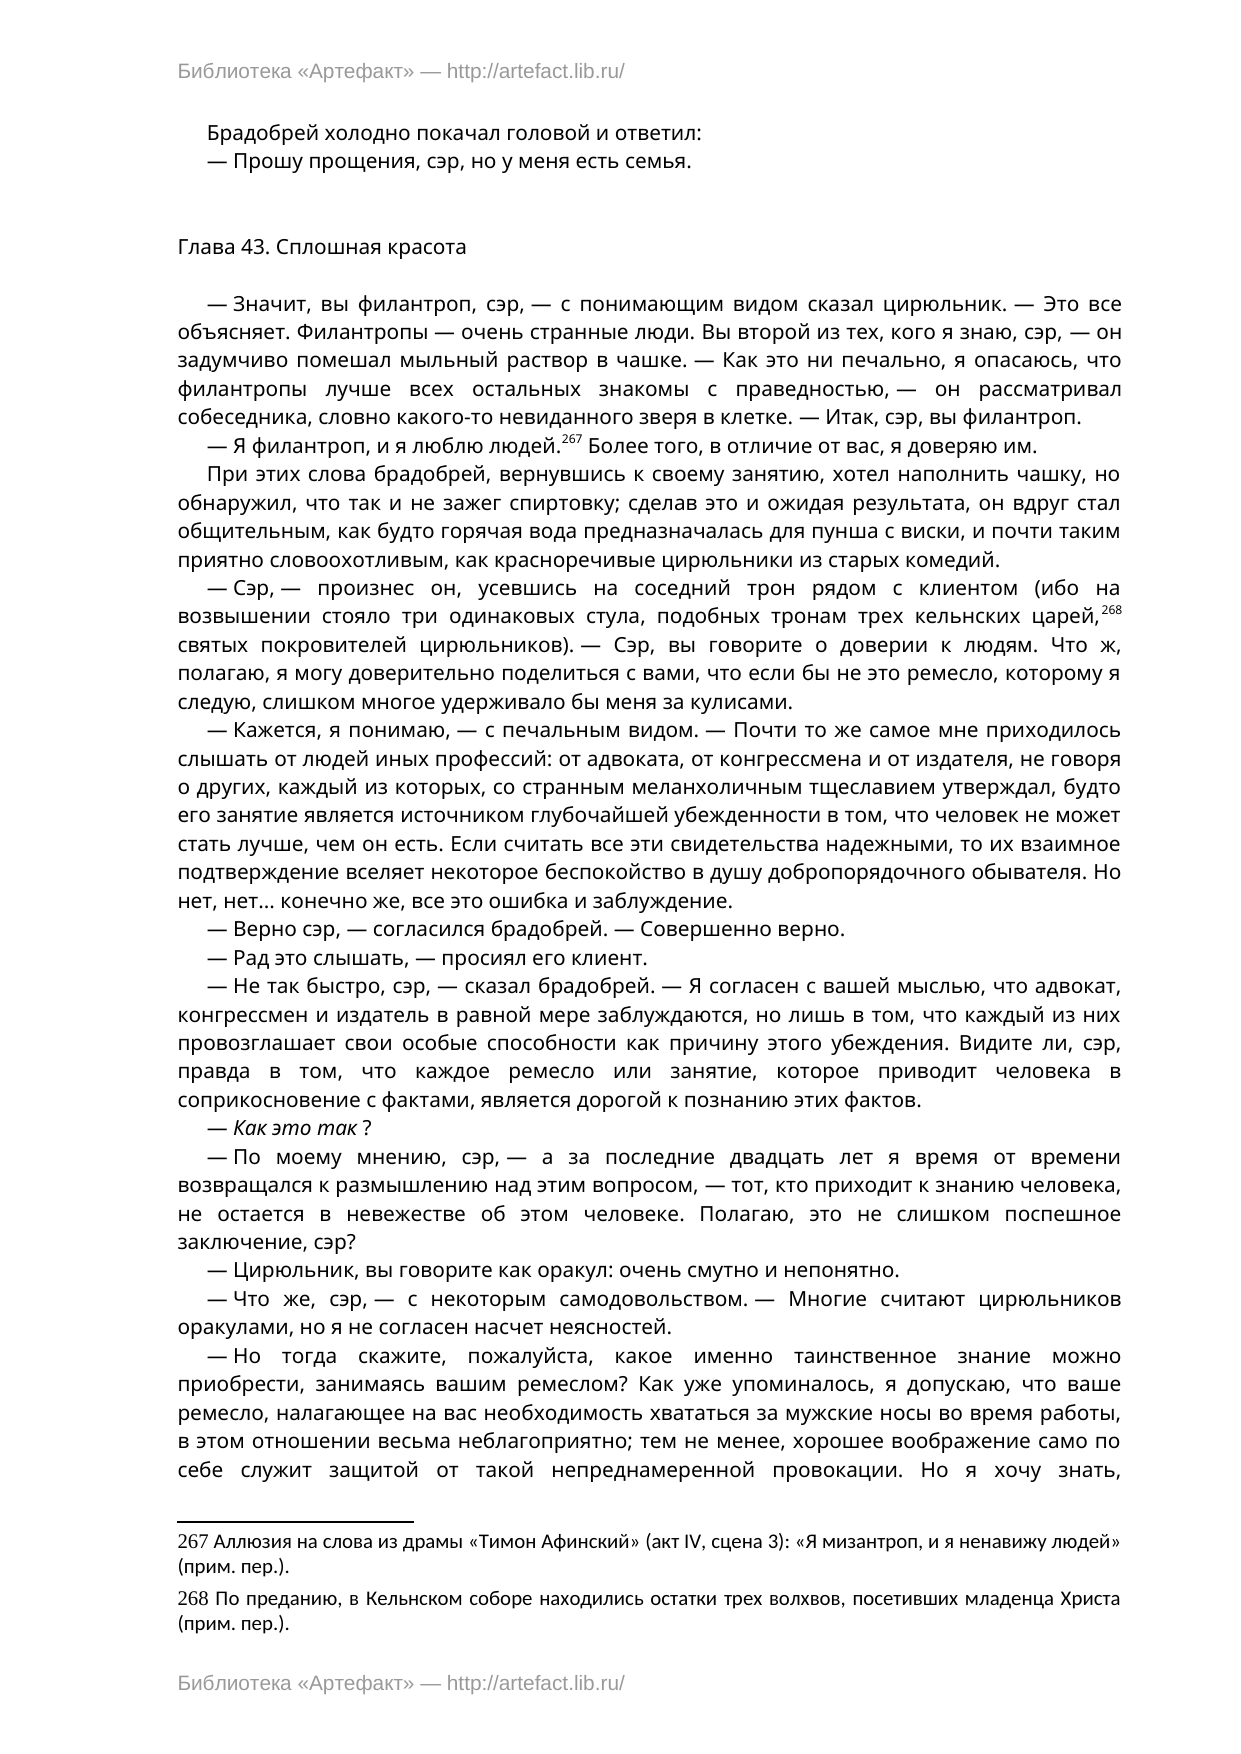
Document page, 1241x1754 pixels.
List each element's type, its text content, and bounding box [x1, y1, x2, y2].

text — Не так быстро, сэр, — сказал брадобрей. — Я согласен с вашей мыслью, что адвокат, конгрессмен и издатель в равной мере заблуждаются, но лишь в том, что каждый из них провозглашает свои особые способности как причину этого убеждения. Видите ли, сэр, правда в том, что каждое ремесло или занятие, которое приводит человека в соприкосновение с фактами, является дорогой к познанию этих фактов. [177, 971, 1122, 1113]
text — Кажется, я понимаю, — с печальным видом. — Почти то же самое мне приходилось слышать от людей иных профессий: от адвоката, от конгрессмена и от издателя, не говоря о других, каждый из которых, со странным меланхоличным тщеславием утверждал, будто его занятие является источником глубочайшей убежденности в том, что человек не может стать лучше, чем он есть. Если считать все эти свидетельства надежными, то их взаимное подтверждение вселяет некоторое беспокойство в душу добропорядочного обывателя. Но нет, нет... конечно же, все это ошибка и заблуждение. [177, 715, 1122, 914]
text — Значит, вы филантроп, сэр, — с понимающим видом сказал цирюльник. — Это все объясняет. Филантропы — очень странные люди. Вы второй из тех, кого я знаю, сэр, — он задумчиво помешал мыльный раствор в чашке. — Как это ни печально, я опасаюсь, что филантропы лучше всех остальных знакомы с праведностью, — он рассматривал собеседника, словно какого-то невиданного зверя в клетке. — Итак, сэр, вы филантроп. [177, 289, 1122, 431]
text — Сэр, — произнес он, усевшись на соседний трон рядом с клиентом (ибо на возвышении стояло три одинаковых стула, подобных тронам трех кельнских царей, святых покровителей цирюльников). — Сэр, вы говорите о доверии к людям. Что ж, полагаю, я могу доверительно поделиться с вами, что если бы не это ремесло, которому я следую, слишком многое удерживало бы меня за кулисами. [177, 573, 1122, 715]
text — Я филантроп, и я люблю людей. Более того, в отличие от вас, я доверяю им. [177, 431, 1122, 459]
text — Рад это слышать, — просиял его клиент. [177, 943, 1122, 971]
text — Что же, сэр, — с некоторым самодовольством. — Многие считают цирюльников оракулами, но я не согласен насчет неясностей. [177, 1284, 1122, 1341]
text При этих слова брадобрей, вернувшись к своему занятию, хотел наполнить чашку, но обнаружил, что так и не зажег спиртовку; сделав это и ожидая результата, он вдруг стал общительным, как будто горячая вода предназначалась для пунша с виски, и почти таким приятно словоохотливым, как красноречивые цирюльники из старых комедий. [177, 459, 1122, 573]
text — По моему мнению, сэр, — а за последние двадцать лет я время от времени возвращался к размышлению над этим вопросом, — тот, кто приходит к знанию человека, не остается в невежестве об этом человеке. Полагаю, это не слишком поспешное заключение, сэр? [177, 1142, 1122, 1256]
text — Как это так ? [177, 1113, 1122, 1142]
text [177, 1341, 1122, 1483]
text — Цирюльник, вы говорите как оракул: очень смутно и непонятно. [177, 1256, 1122, 1284]
text Брадобрей холодно покачал головой и ответил: [177, 118, 1122, 147]
text — Прошу прощения, сэр, но у меня есть семья. [177, 147, 1122, 175]
text — Верно сэр, — согласился брадобрей. — Совершенно верно. [177, 914, 1122, 943]
subtitle Глава 43. Сплошная красота [177, 232, 1122, 260]
